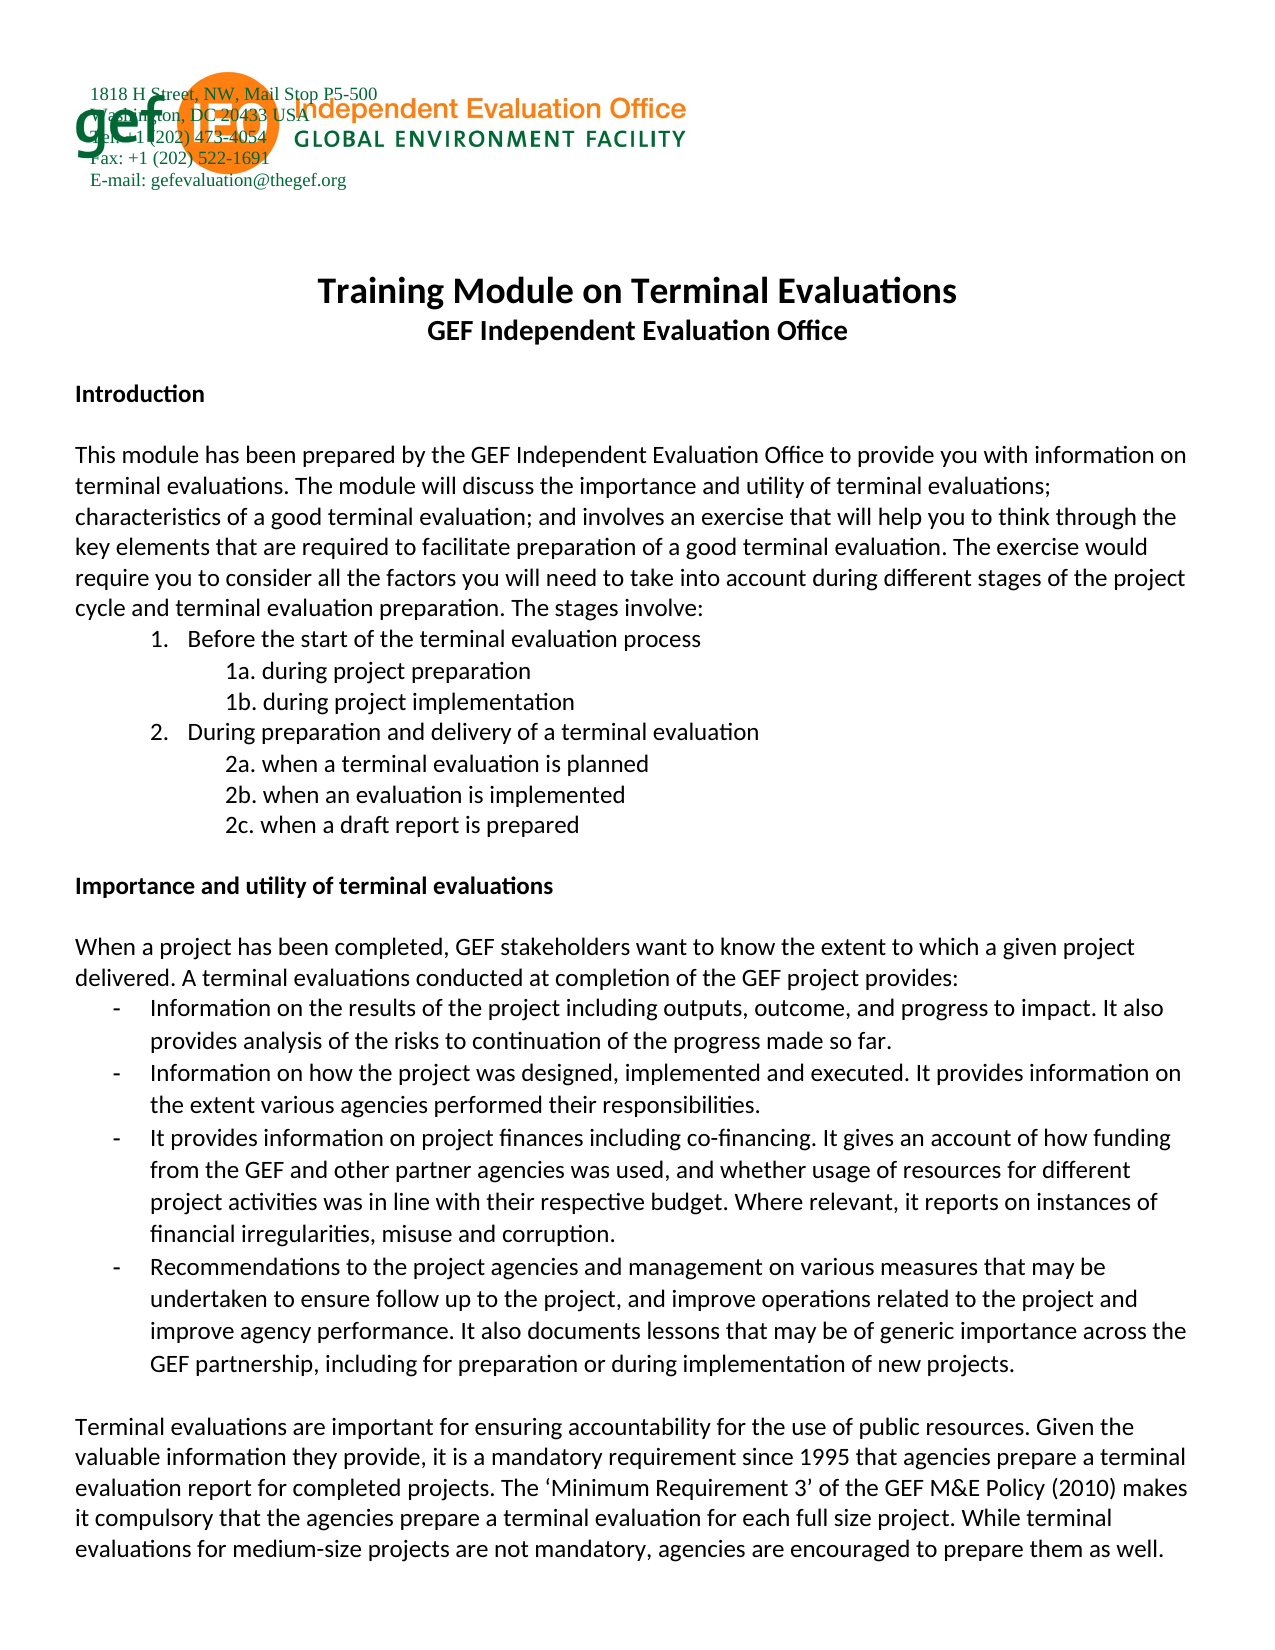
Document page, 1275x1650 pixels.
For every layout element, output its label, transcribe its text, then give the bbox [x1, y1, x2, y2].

list It provides information on project finances including co-financing. It gives an account of how funding from the GEF and other partner agencies was used, and whether usage of resources for different project activities was in line with their respective budget. Where relevant, it reports on instances of financial irregularities, misuse and corruption. [112, 1122, 1200, 1249]
text When a project has been completed, GEF stakeholders want to know the extent to which a given project delivered. A terminal evaluations conducted at completion of the GEF project provides: [75, 932, 1200, 993]
table_header [94, 125, 1181, 154]
text Importance and utility of terminal evaluations [75, 871, 1200, 901]
list Information on the results of the project including outputs, outcome, and progress to impact. It also provides analysis of the risks to continuation of the progress made so far. [112, 993, 1200, 1055]
list Before the start of the terminal evaluation process [150, 623, 1200, 653]
text 1b. during project implementation [225, 686, 1200, 716]
text This module has been prepared by the GEF Independent Evaluation Office to provide you with information on terminal evaluations. The module will discuss the importance and utility of terminal evaluations; characteristics of a good terminal evaluation; and involves an exercise that will help you to think through the key elements that are required to facilitate preparation of a good terminal evaluation. The exercise would require you to consider all the factors you will need to take into account during different stages of the project cycle and terminal evaluation preparation. The stages involve: [75, 440, 1200, 623]
text Terminal evaluations are important for ensuring accountability for the use of public resources. Given the valuable information they provide, it is a mandatory requirement since 1995 that agencies prepare a terminal evaluation report for completed projects. The ‘Minimum Requirement 3’ of the GEF M&E Policy (2010) makes it compulsory that the agencies prepare a terminal evaluation for each full size project. While terminal evaluations for medium-size projects are not mandatory, agencies are encouraged to prepare them as well. [75, 1411, 1200, 1563]
text GEF Independent Evaluation Office [75, 312, 1200, 348]
list Information on how the project was designed, implemented and executed. It provides information on the extent various agencies performed their responsibilities. [112, 1057, 1200, 1120]
text 2a. when a terminal evaluation is planned [225, 748, 1200, 779]
list Recommendations to the project agencies and management on various measures that may be undertaken to ensure follow up to the project, and improve operations related to the project and improve agency performance. It also documents lessons that may be of generic importance across the GEF partnership, including for preparation or during implementation of new projects. [112, 1251, 1200, 1378]
text 1a. during project preparation [225, 655, 1200, 686]
list During preparation and delivery of a terminal evaluation [150, 716, 1200, 747]
picture [72, 67, 694, 178]
text 2c. when a draft report is prepared [225, 809, 1200, 840]
text Introduction [75, 379, 1200, 409]
text 2b. when an evaluation is implemented [225, 779, 1200, 809]
text Training Module on Terminal Evaluations [75, 267, 1200, 312]
